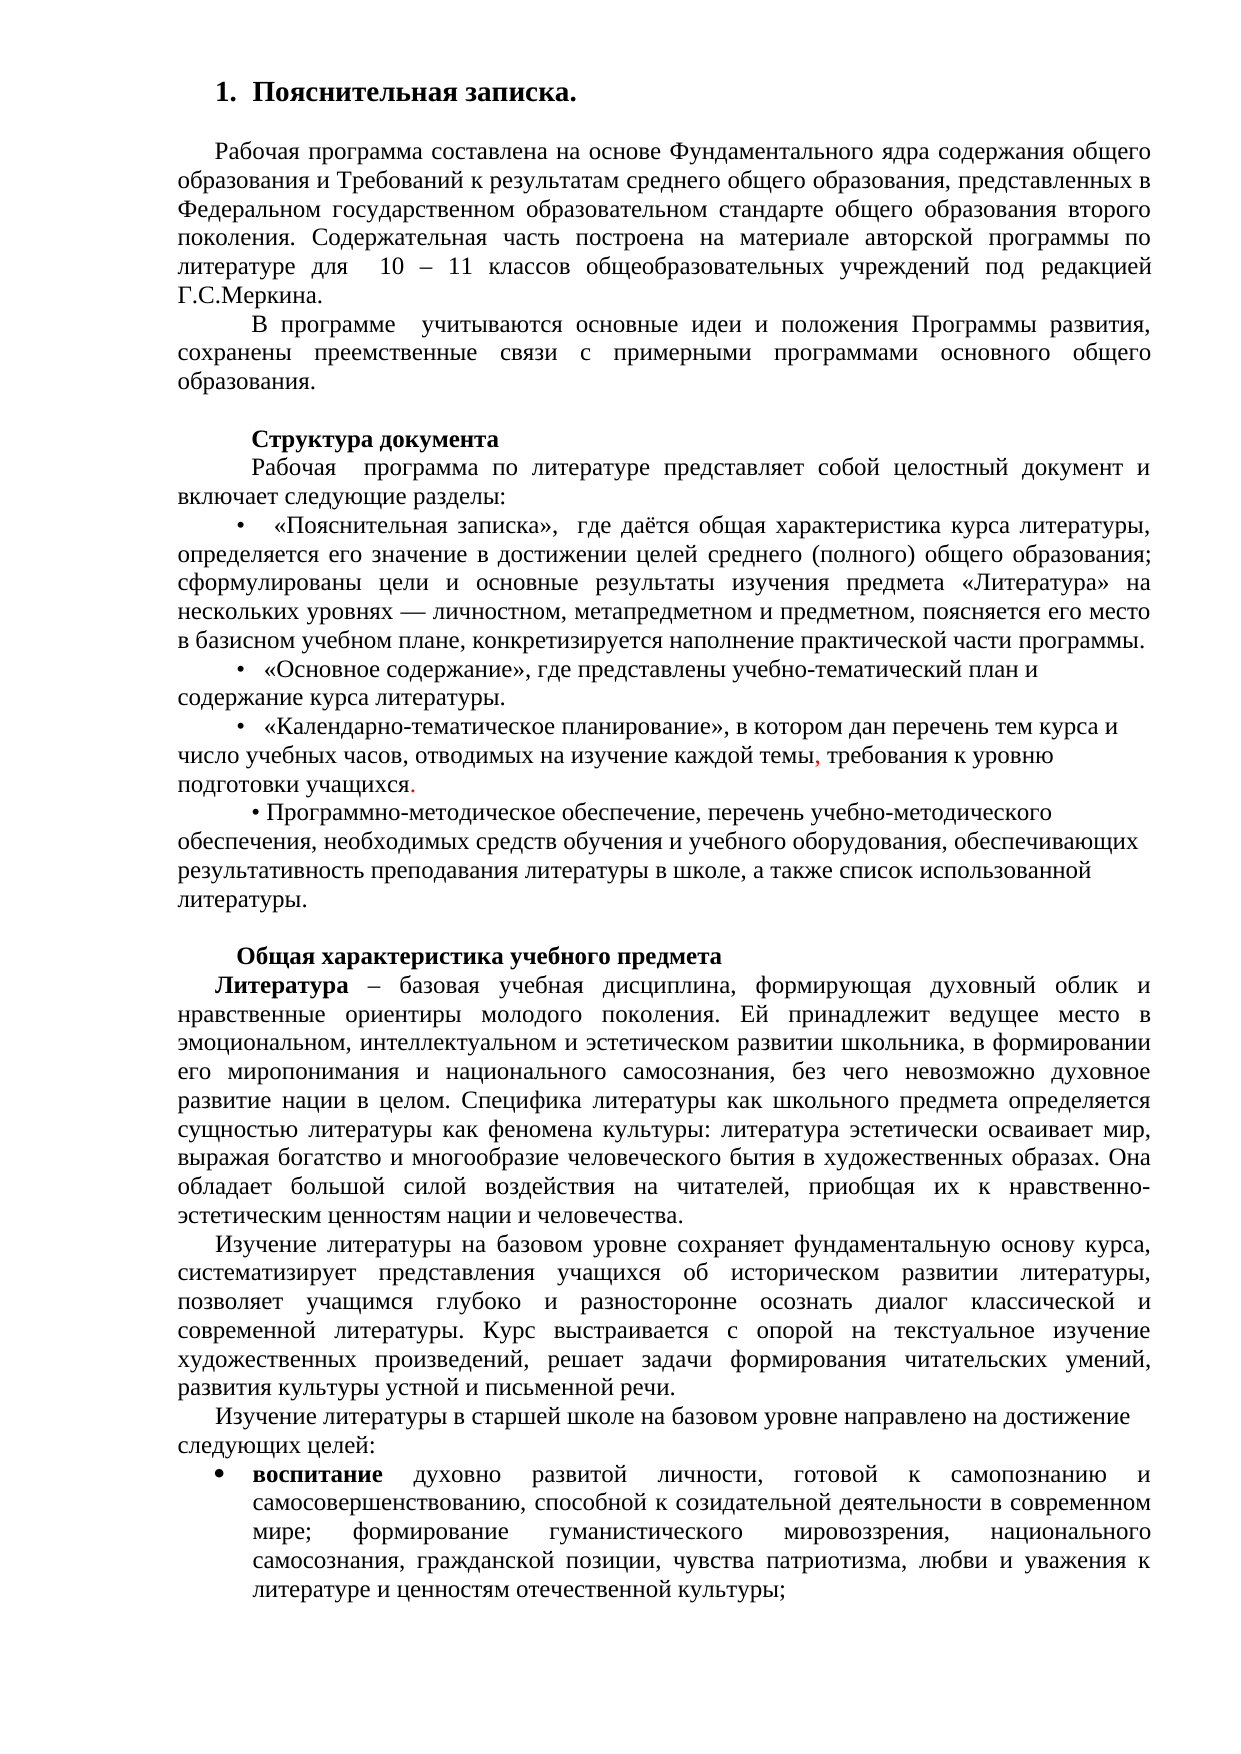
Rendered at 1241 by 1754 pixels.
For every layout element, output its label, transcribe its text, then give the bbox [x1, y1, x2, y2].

text Рабочая программа по литературе представляет собой целостный документ и включает следующие разделы: [177, 452, 1152, 510]
text • «Пояснительная записка», где даётся общая характеристика курса литературы, определяется его значение в достижении целей среднего (полного) общего образования; сформулированы цели и основные результаты изучения предмета «Литература» на нескольких уровнях — личностном, метапредметном и предметном, поясняется его место в базисном учебном плане, конкретизируется наполнение практической части программы. [177, 510, 1152, 654]
text Структура документа [177, 424, 1152, 452]
text Изучение литературы на базовом уровне сохраняет фундаментальную основу курса, систематизирует представления учащихся об историческом развитии литературы, позволяет учащимся глубоко и разносторонне осознать диалог классической и современной литературы. Курс выстраивается с опорой на текстуальное изучение художественных произведений, решает задачи формирования читательских умений, развития культуры устной и письменной речи. [177, 1229, 1152, 1401]
list воспитание духовно развитой личности, готовой к самопознанию и самосовершенствованию, способной к созидательной деятельности в современном мире; формирование гуманистического мировоззрения, национального самосознания, гражданской позиции, чувства патриотизма, любви и уважения к литературе и ценностям отечественной культуры; [215, 1459, 1152, 1602]
text • «Календарно-тематическое планирование», в котором дан перечень тем курса и число учебных часов, отводимых на изучение каждой темы, требования к уровню подготовки учащихся. [177, 711, 1152, 797]
text • Программно-методическое обеспечение, перечень учебно-методического обеспечения, необходимых средств обучения и учебного оборудования, обеспечивающих результативность преподавания литературы в школе, а также список использованной литературы. [177, 797, 1152, 912]
text В программе учитываются основные идеи и положения Программы развития, сохранены преемственные связи с примерными программами основного общего образования. [177, 309, 1152, 395]
text Изучение литературы в старшей школе на базовом уровне направлено на достижение следующих целей: [177, 1401, 1152, 1459]
text Общая характеристика учебного предмета [177, 941, 1152, 970]
text Рабочая программа составлена на основе Фундаментального ядра содержания общего образования и Требований к результатам среднего общего образования, представленных в Федеральном государственном образовательном стандарте общего образования второго поколения. Содержательная часть построена на материале авторской программы по литературе для 10 – 11 классов общеобразовательных учреждений под редакцией Г.С.Меркина. [177, 136, 1152, 309]
list Пояснительная записка. [215, 74, 1152, 107]
text Литература – базовая учебная дисциплина, формирующая духовный облик и нравственные ориентиры молодого поколения. Ей принадлежит ведущее место в эмоциональном, интеллектуальном и эстетическом развитии школьника, в формировании его миропонимания и национального самосознания, без чего невозможно духовное развитие нации в целом. Специфика литературы как школьного предмета определяется сущностью литературы как феномена культуры: литература эстетически осваивает мир, выражая богатство и многообразие человеческого бытия в художественных образах. Она обладает большой силой воздействия на читателей, приобщая их к нравственно-эстетическим ценностям нации и человечества. [177, 970, 1152, 1229]
text • «Основное содержание», где представлены учебно-тематический план и содержание курса литературы. [177, 654, 1152, 711]
